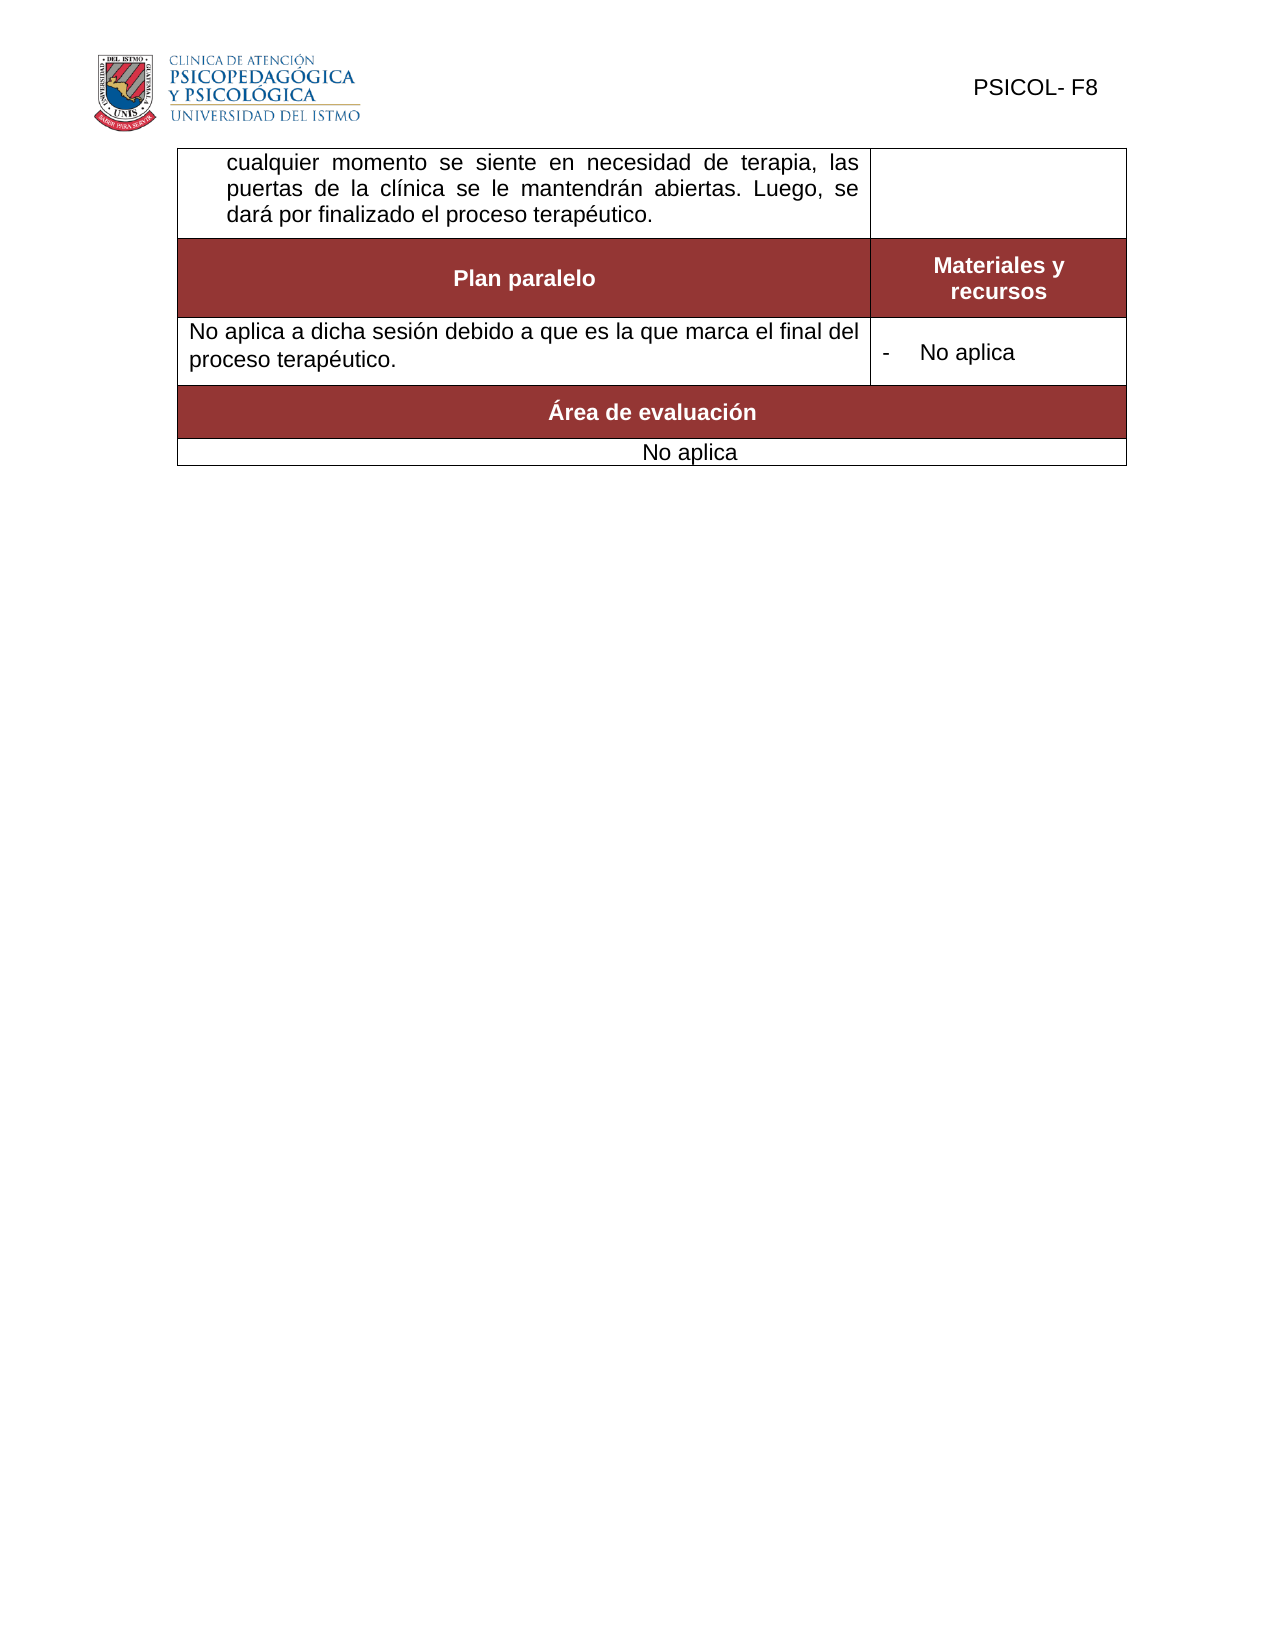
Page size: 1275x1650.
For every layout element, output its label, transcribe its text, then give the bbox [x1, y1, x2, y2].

table_cell Área de evaluación [178, 386, 1126, 438]
table_cell Plan paralelo [178, 239, 870, 317]
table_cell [871, 149, 1126, 238]
picture [42, 25, 422, 166]
table_cell Materiales y recursos [871, 239, 1126, 317]
table_cell No aplica [871, 318, 1126, 385]
table_cell No aplica [178, 439, 1126, 465]
table_cell No aplica a dicha sesión debido a que es la que marca el final del proceso terapéutico. [178, 318, 870, 385]
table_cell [178, 149, 870, 238]
